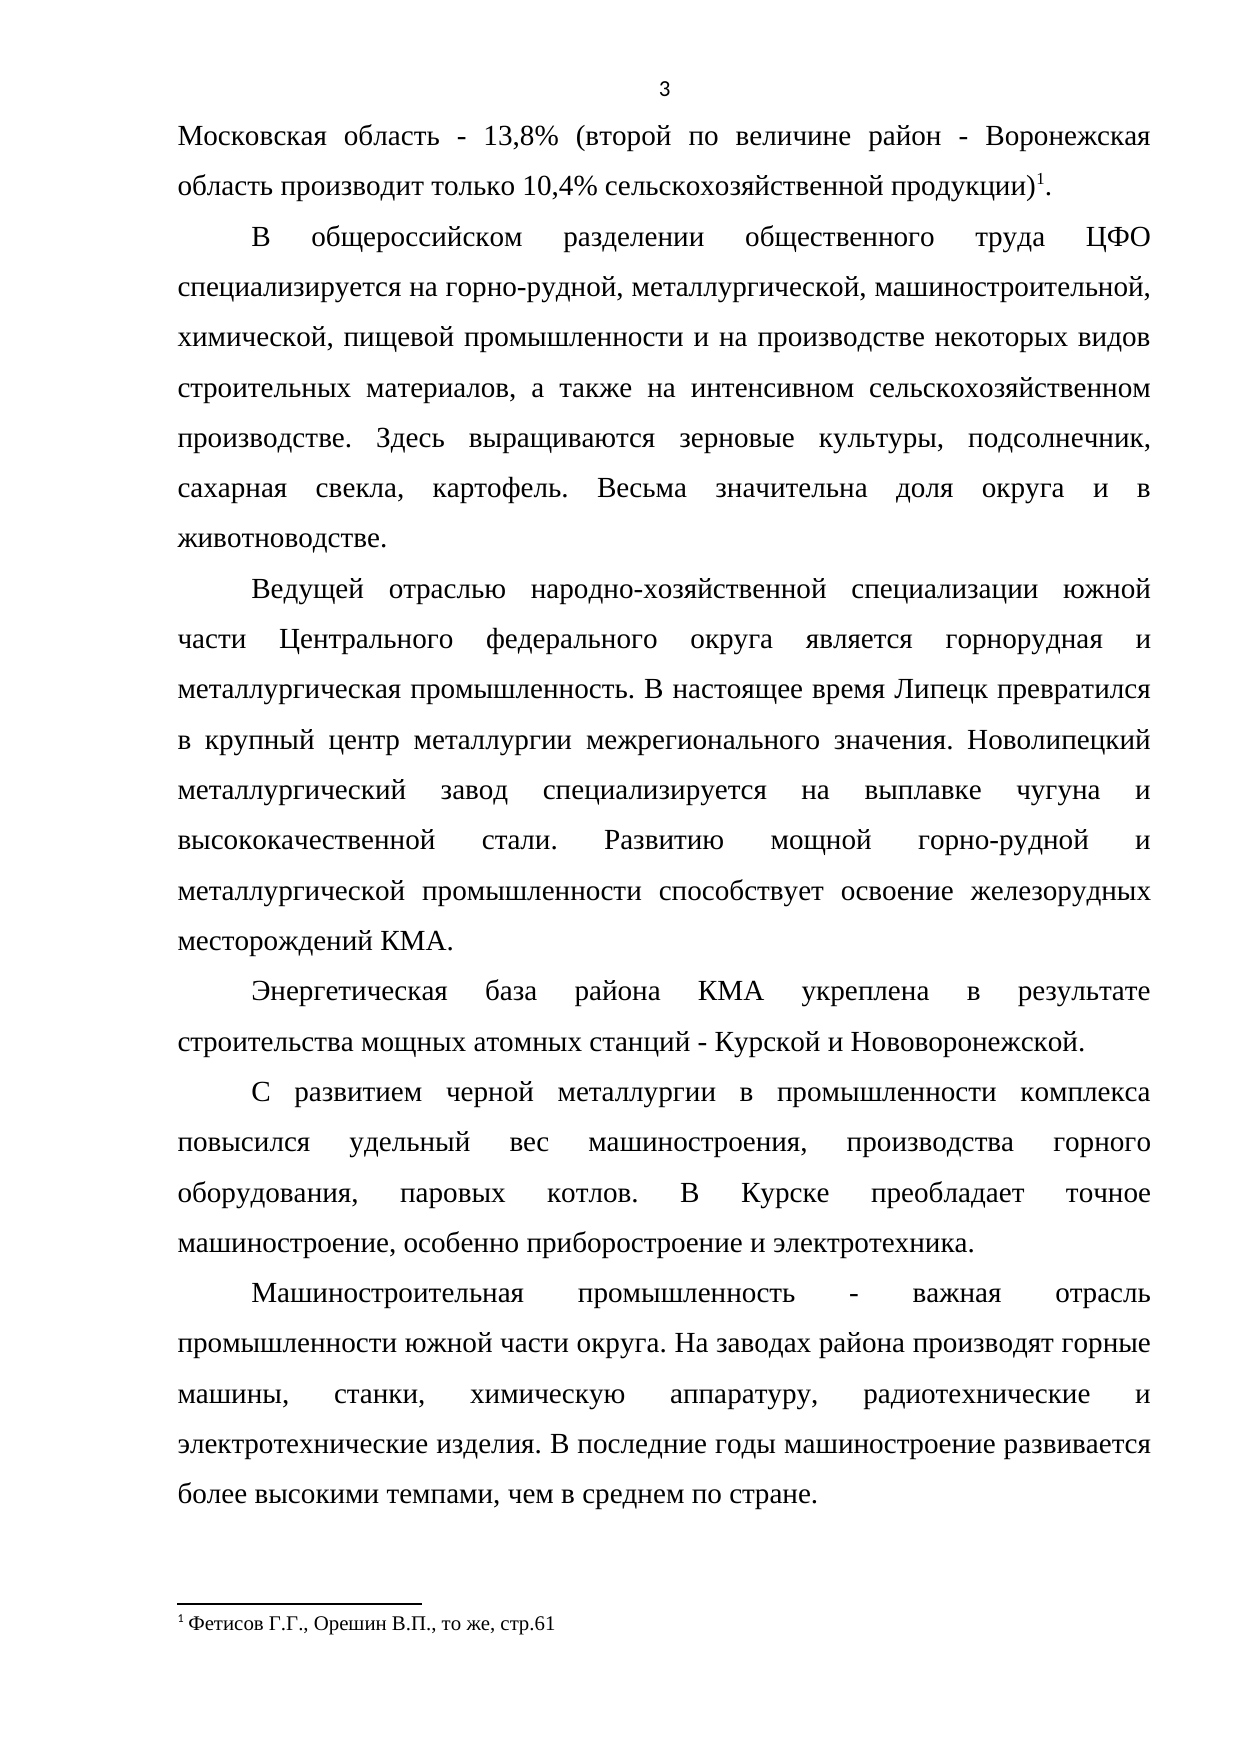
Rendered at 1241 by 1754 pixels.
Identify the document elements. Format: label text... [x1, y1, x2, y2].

text Машиностроительная промышленность - важная отрасль промышленности южной части округа. На заводах района производят горные машины, станки, химическую аппаратуру, радиотехнические и электротехнические изделия. В последние годы машиностроение развивается более высокими темпами, чем в среднем по стране. [177, 1275, 1152, 1510]
text Энергетическая база района КМА укреплена в результате строительства мощных атомных станций - Курской и Нововоронежской. [177, 973, 1152, 1057]
text В общероссийском разделении общественного труда ЦФО специализируется на горно-рудной, металлургической, машиностроительной, химической, пищевой промышленности и на производстве некоторых видов строительных материалов, а также на интенсивном сельскохозяйственном производстве. Здесь выращиваются зерновые культуры, подсолнечник, сахарная свекла, картофель. Весьма значительна доля округа и в животноводстве. [177, 219, 1152, 554]
text С развитием черной металлургии в промышленности комплекса повысился удельный вес машиностроения, производства горного оборудования, паровых котлов. В Курске преобладает точное машиностроение, особенно приборостроение и электротехника. [177, 1074, 1152, 1258]
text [177, 118, 1152, 202]
text Ведущей отраслью народно-хозяйственной специализации южной части Центрального федерального округа является горнорудная и металлургическая промышленность. В настоящее время Липецк превратился в крупный центр металлургии межрегионального значения. Новолипецкий металлургический завод специализируется на выплавке чугуна и высококачественной стали. Развитию мощной горно-рудной и металлургической промышленности способствует освоение железорудных месторождений КМА. [177, 571, 1152, 957]
